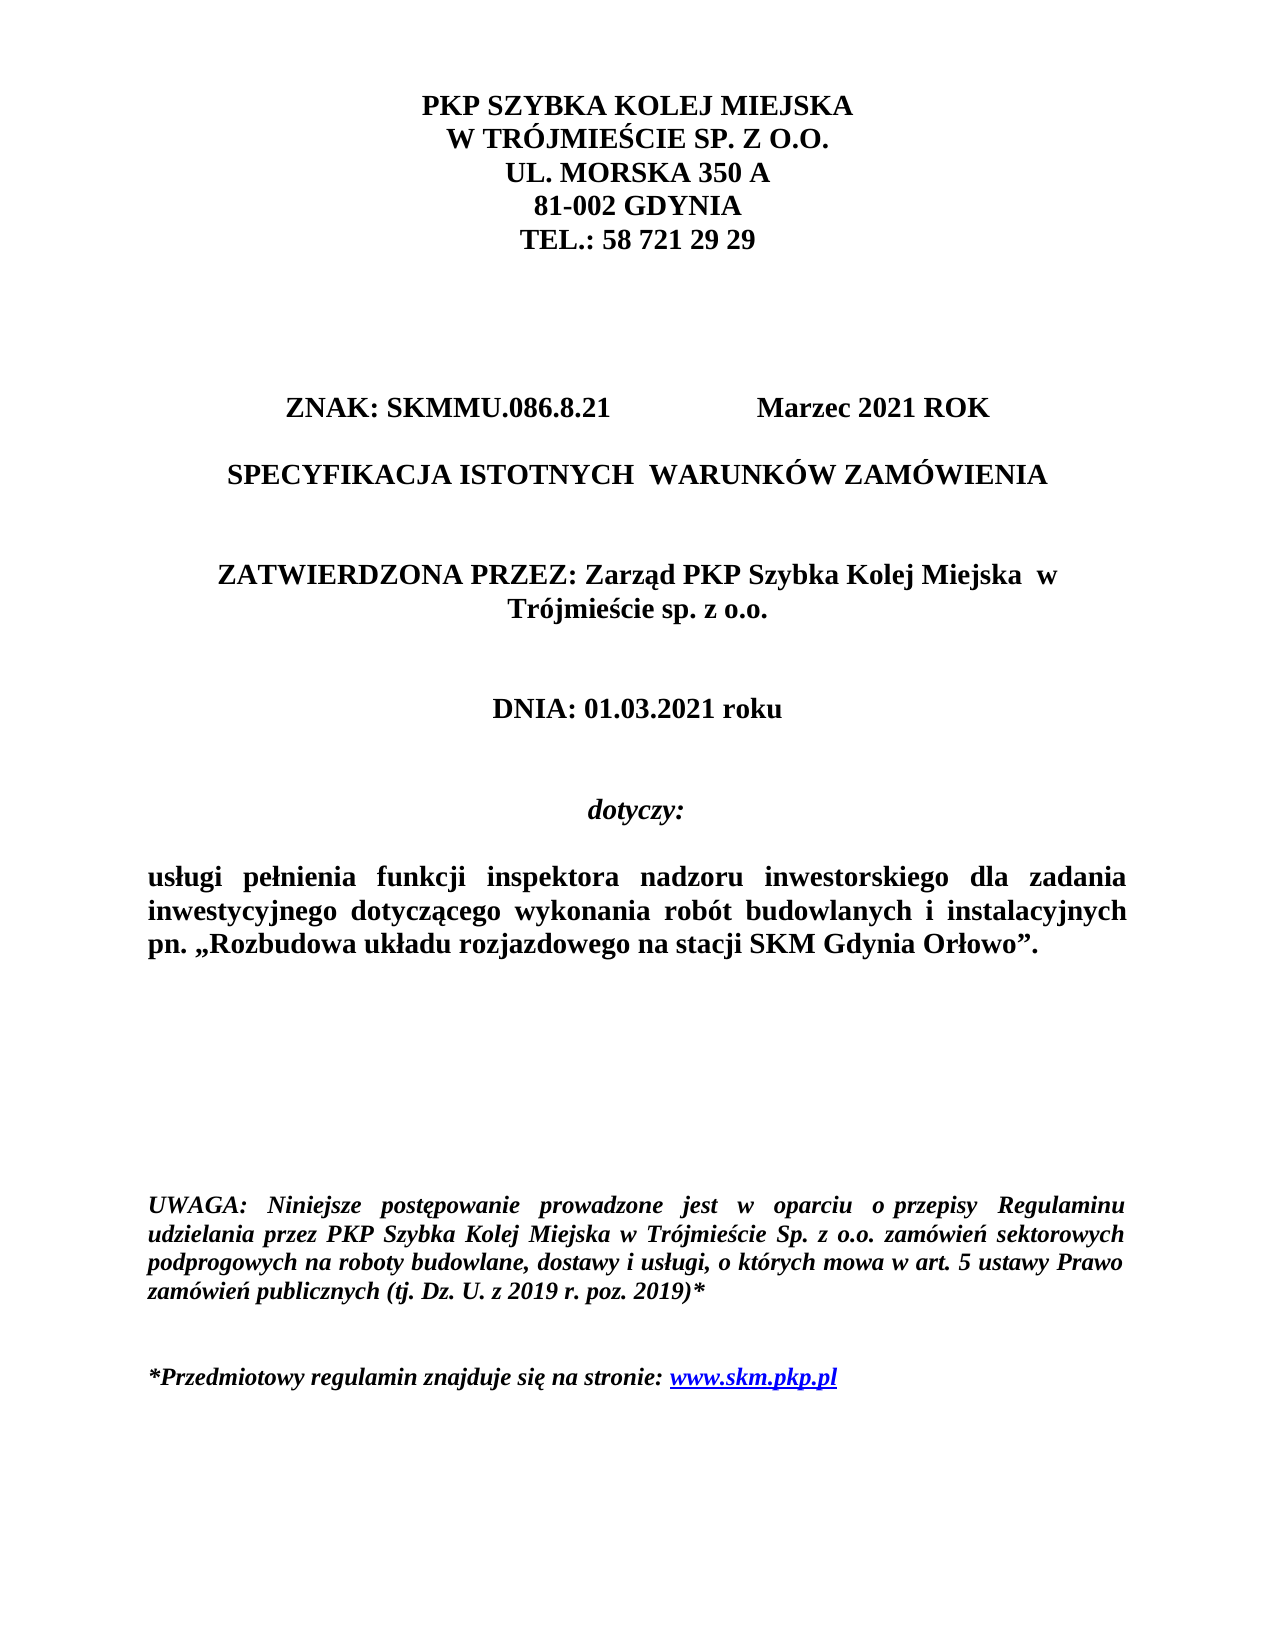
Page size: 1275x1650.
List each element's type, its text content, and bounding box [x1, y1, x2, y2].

text UWAGA: Niniejsze postępowanie prowadzone jest w oparciu o przepisy Regulaminu udzielania przez PKP Szybka Kolej Miejska w Trójmieście Sp. z o.o. zamówień sektorowych podprogowych na roboty budowlane, dostawy i usługi, o których mowa w art. 5 ustawy Prawo zamówień publicznych (tj. Dz. U. z 2019 r. poz. 2019)* [148, 1190, 1127, 1305]
text PKP SZYBKA KOLEJ MIEJSKA [148, 88, 1127, 121]
text ZNAK: SKMMU.086.8.21 Marzec 2021 ROK [148, 390, 1127, 423]
text DNIA: 01.03.2021 roku [148, 692, 1127, 725]
text UL. MORSKA [148, 155, 1127, 188]
text usługi pełnienia funkcji inspektora nadzoru inwestorskiego dla zadania inwestycyjnego dotyczącego wykonania robót budowlanych i instalacyjnych pn. „Rozbudowa układu rozjazdowego na stacji SKM Gdynia Orłowo”. [148, 859, 1127, 960]
text W TRÓJMIEŚCIE SP. Z O.O. [148, 121, 1127, 155]
text SPECYFIKACJA ISTOTNYCH WARUNKÓW ZAMÓWIENIA [148, 457, 1127, 490]
text TEL.: 58 721 29 29 [148, 222, 1127, 256]
text dotyczy: [148, 792, 1127, 826]
text ZATWIERDZONA PRZEZ: Zarząd PKP Szybka Kolej Miejska w Trójmieście sp. z o.o. [148, 557, 1127, 624]
text 81-002 GDYNIA [148, 188, 1127, 222]
text *Przedmiotowy regulamin znajduje się na stronie: www.skm.pkp.pl [148, 1362, 1127, 1391]
